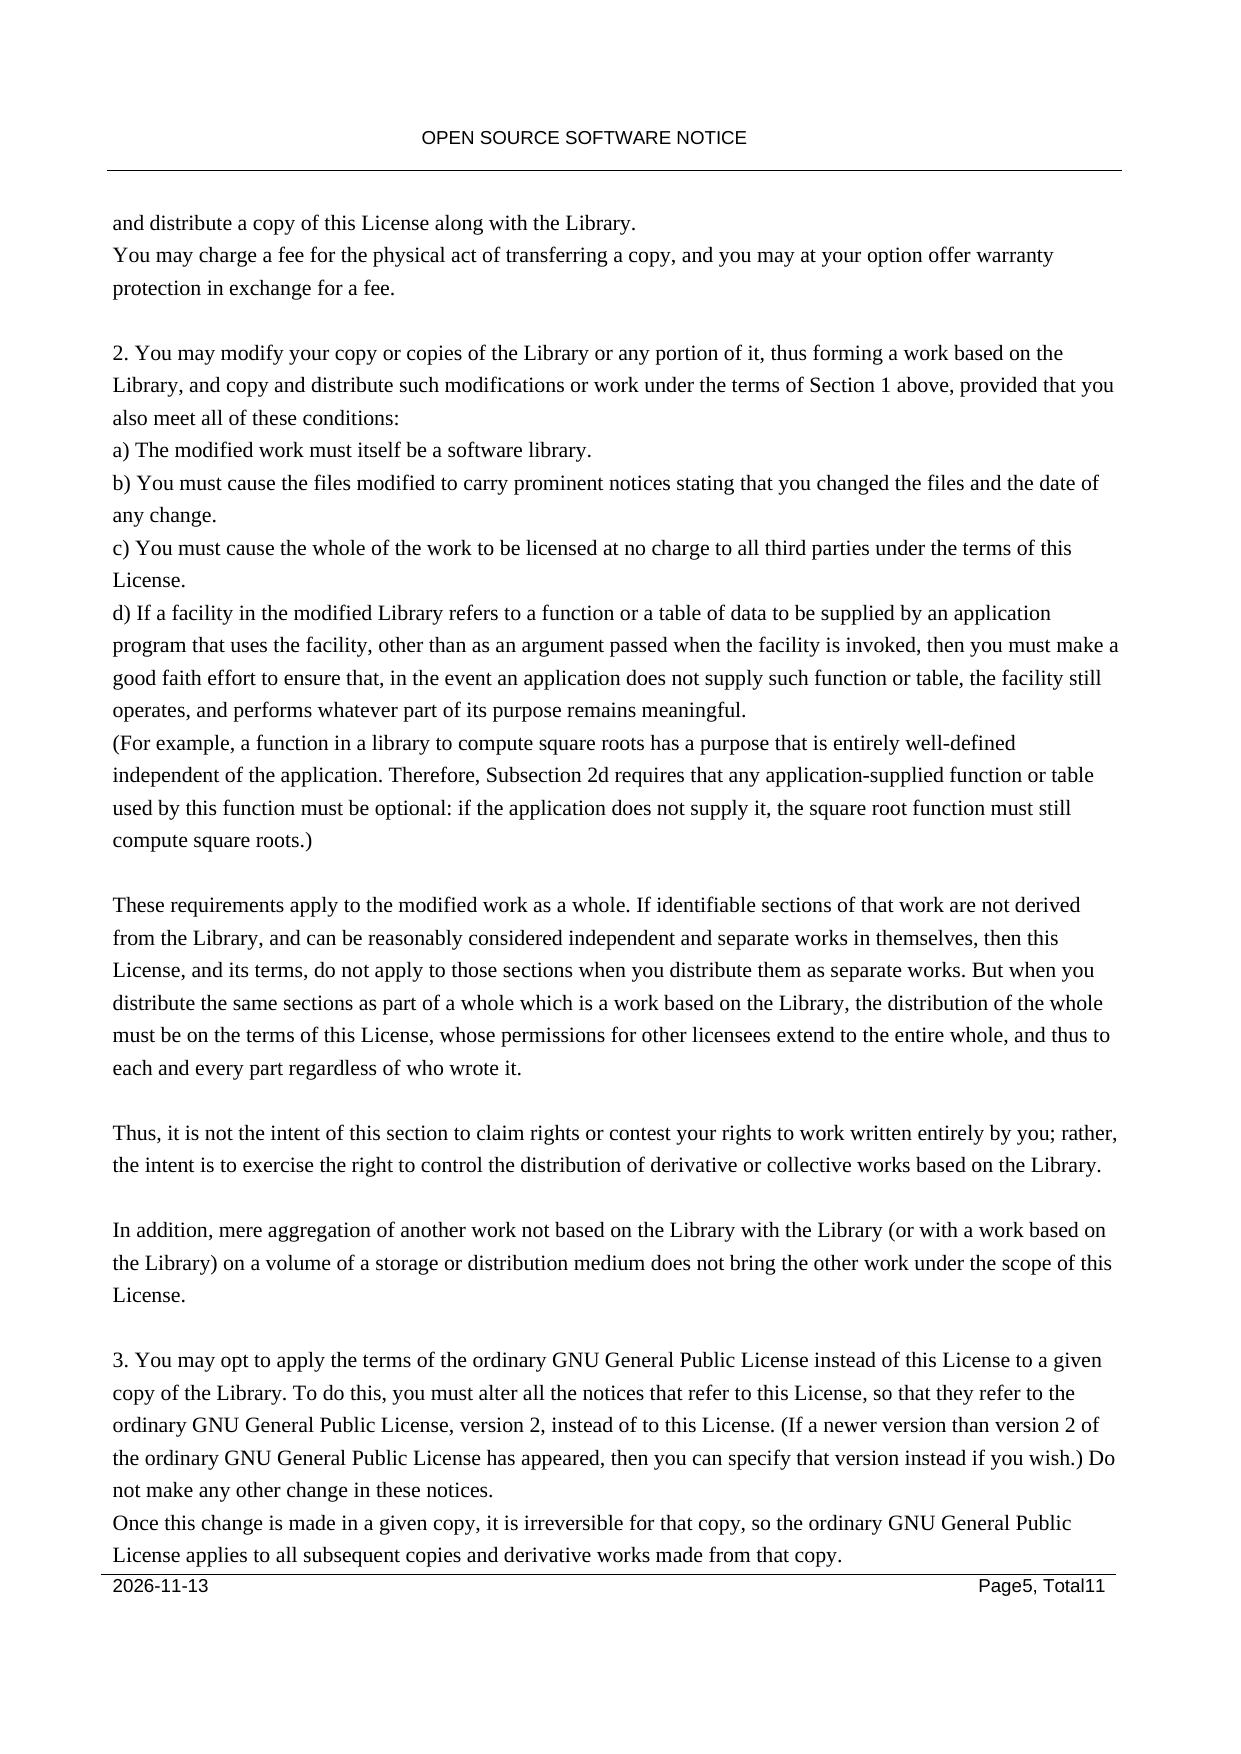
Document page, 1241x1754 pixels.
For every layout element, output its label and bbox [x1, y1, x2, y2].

text [112, 206, 1128, 1571]
